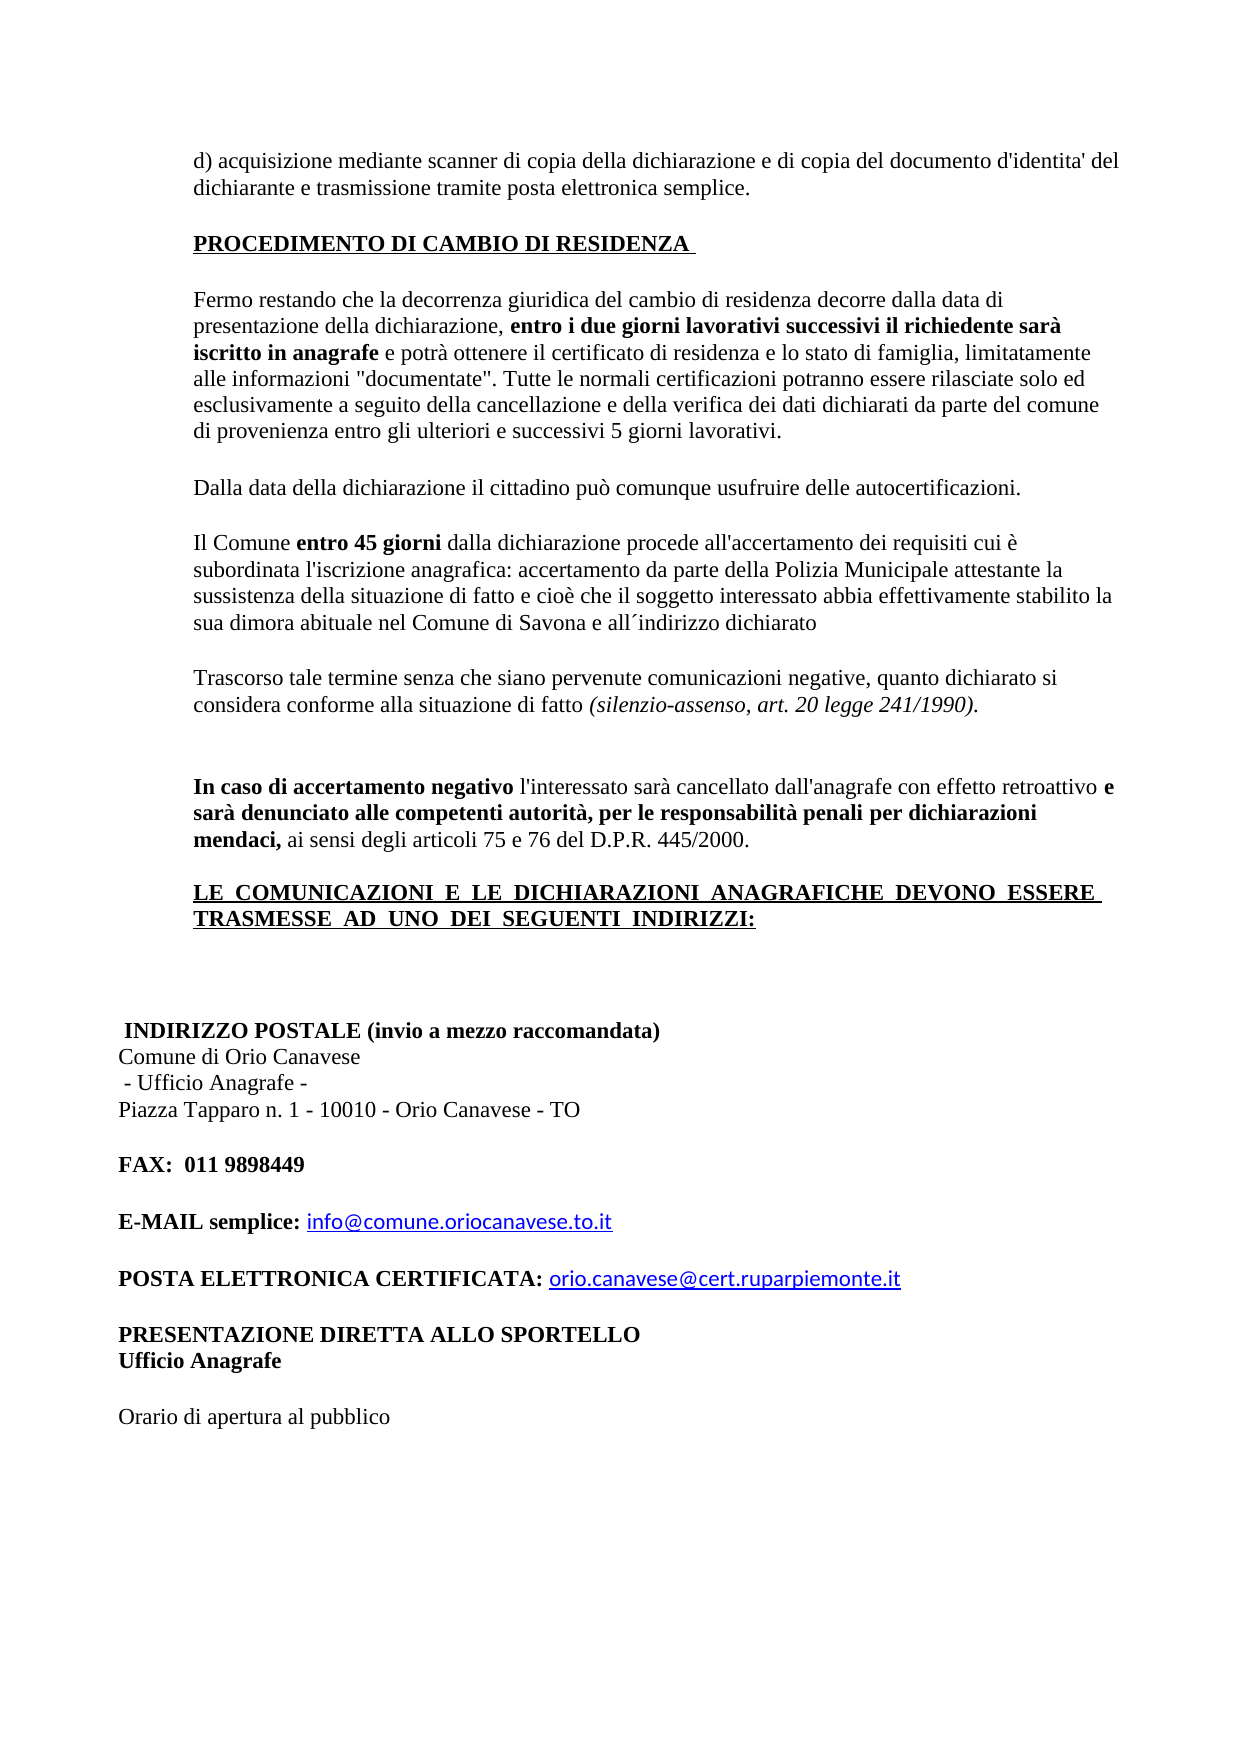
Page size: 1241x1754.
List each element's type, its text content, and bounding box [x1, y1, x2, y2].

text FAX: 011 9898449 [118, 1151, 1122, 1178]
text PROCEDIMENTO DI CAMBIO DI RESIDENZA [193, 230, 1122, 256]
text Orario di apertura al pubblico [118, 1403, 1122, 1535]
text POSTA ELETTRONICA CERTIFICATA: orio.canavese@cert.ruparpiemonte.it [118, 1264, 1122, 1292]
text In caso di accertamento negativo l'interessato sarà cancellato dall'anagrafe con effetto retroattivo e sarà denunciato alle competenti autorità, per le responsabilità penali per dichiarazioni mendaci, ai sensi degli articoli 75 e 76 del D.P.R. 445/2000. LE COMUNICAZIONI E LE DICHIARAZIONI ANAGRAFICHE DEVONO ESSERE TRASMESSE AD UNO DEI SEGUENTI INDIRIZZI: [193, 747, 1122, 931]
text Il Comune entro 45 giorni dalla dichiarazione procede all'accertamento dei requisiti cui è subordinata l'iscrizione anagrafica: accertamento da parte della Polizia Municipale attestante la sussistenza della situazione di fatto e cioè che il soggetto interessato abbia effettivamente stabilito la sua dimora abituale nel Comune di Savona e all´indirizzo dichiarato [193, 529, 1122, 635]
text Dalla data della dichiarazione il cittadino può comunque usufruire delle autocertificazioni. [193, 473, 1122, 500]
text PRESENTAZIONE DIRETTA ALLO SPORTELLO Ufficio Anagrafe [118, 1321, 1122, 1374]
text Trascorso tale termine senza che siano pervenute comunicazioni negative, quanto dichiarato si considera conforme alla situazione di fatto (silenzio-assenso, art. 20 legge 241/1990). [193, 664, 1122, 717]
text d) acquisizione mediante scanner di copia della dichiarazione e di copia del documento d'identita' del dichiarante e trasmissione tramite posta elettronica semplice. [193, 148, 1122, 200]
text INDIRIZZO POSTALE (invio a mezzo raccomandata) Comune di Orio Canavese - Ufficio Anagrafe - Piazza Tapparo n. 1 - 10010 - Orio Canavese - TO [118, 1017, 1122, 1122]
text E-MAIL semplice: info@comune.oriocanavese.to.it [118, 1207, 1122, 1235]
text Fermo restando che la decorrenza giuridica del cambio di residenza decorre dalla data di presentazione della dichiarazione, entro i due giorni lavorativi successivi il richiedente sarà iscritto in anagrafe e potrà ottenere il certificato di residenza e lo stato di famiglia, limitatamente alle informazioni "documentate". Tutte le normali certificazioni potranno essere rilasciate solo ed esclusivamente a seguito della cancellazione e della verifica dei dati dichiarati da parte del comune di provenienza entro gli ulteriori e successivi 5 giorni lavorativi. [193, 286, 1122, 444]
